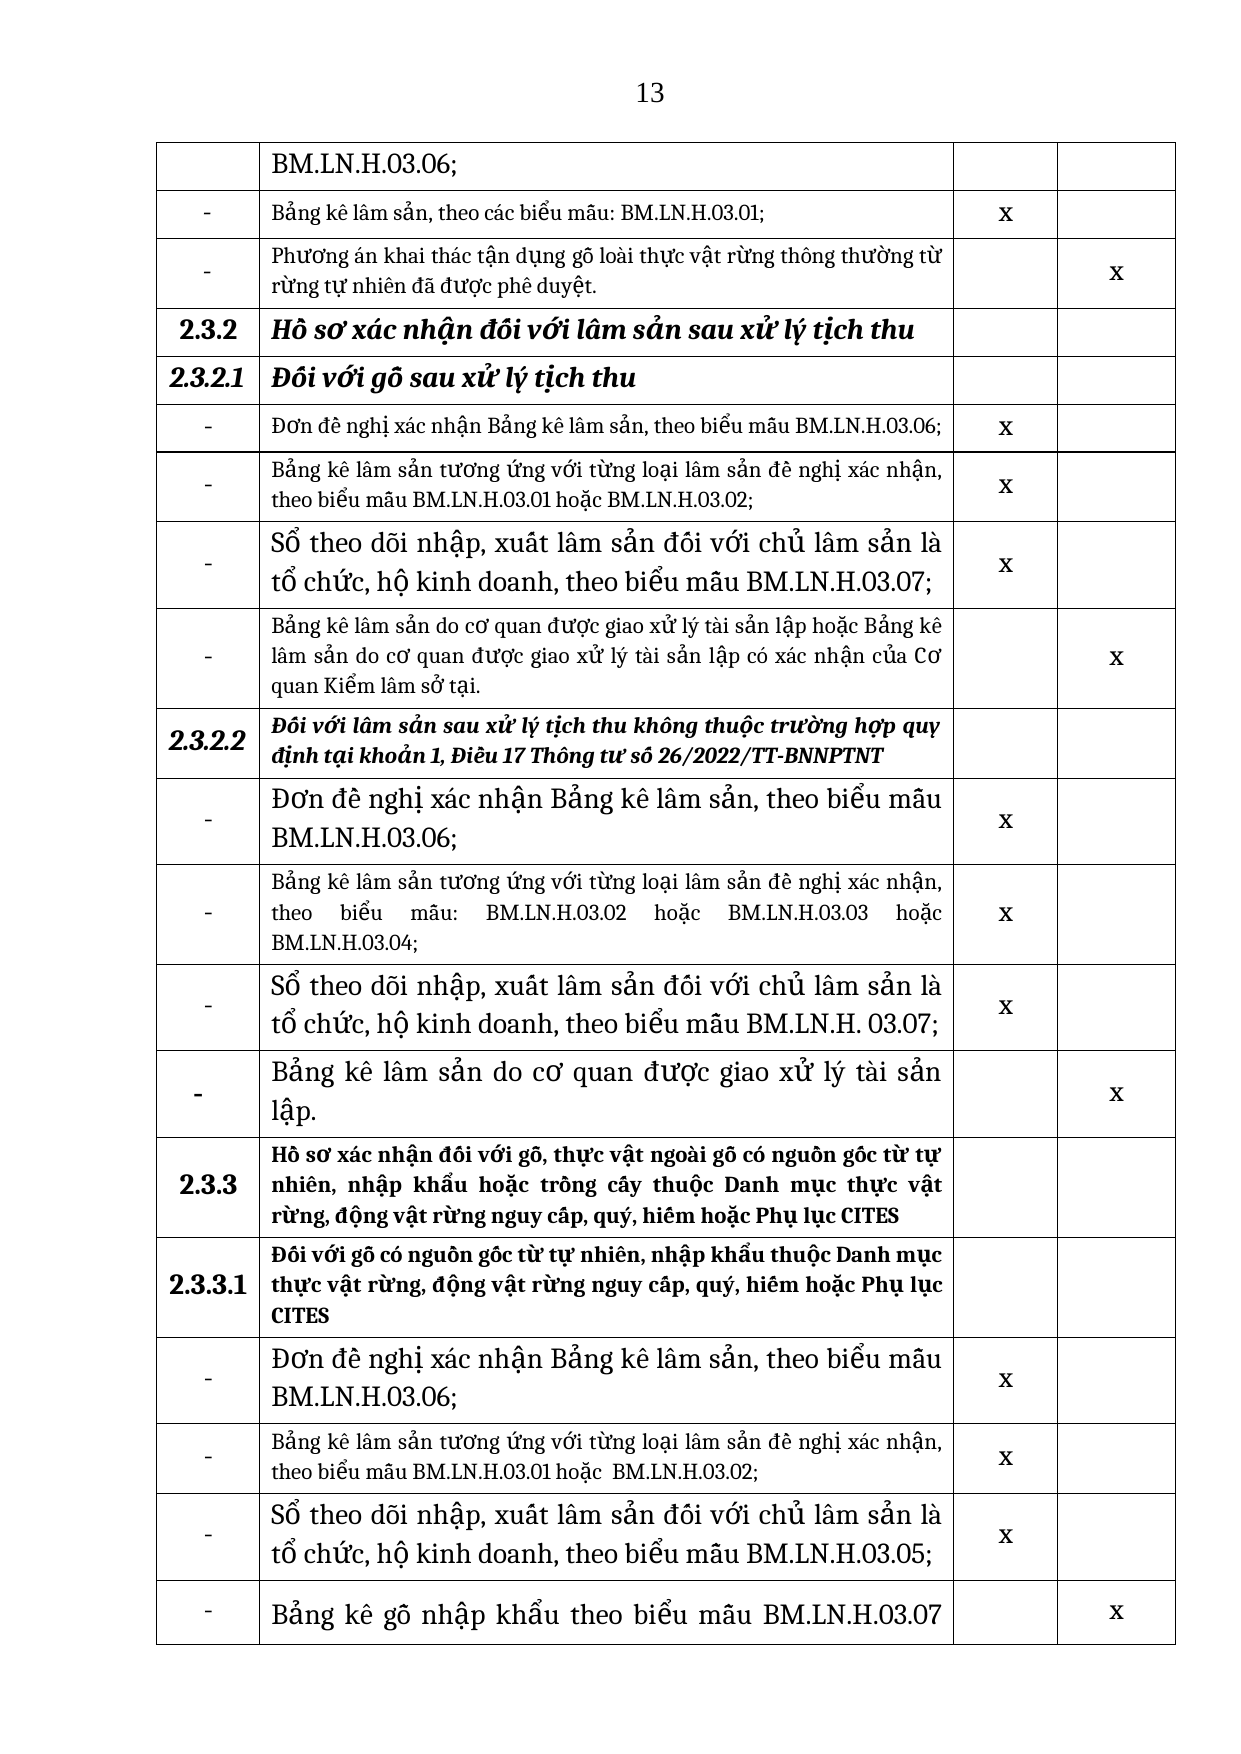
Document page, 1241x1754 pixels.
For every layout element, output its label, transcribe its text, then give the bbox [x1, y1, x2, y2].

table_cell - [157, 1581, 259, 1644]
table_cell Bảng kê lâm sản do cơ quan được giao xử lý tài sản lập hoặc Bảng kê lâm sản do cơ quan được giao xử lý tài sản lập có xác nhận của Cơ quan Kiểm lâm sở tại. [260, 609, 953, 708]
table_cell - [157, 1338, 259, 1423]
table_cell [954, 1581, 1057, 1644]
table_cell 2.3.2.1 [157, 357, 259, 403]
table_cell Hồ sơ xác nhận đối với lâm sản sau xử lý tịch thu [260, 309, 953, 356]
table_cell 2.3.3.1 [157, 1238, 259, 1337]
table_cell - [157, 405, 259, 451]
table_cell Bảng kê lâm sản tương ứng với từng loại lâm sản đề nghị xác nhận, theo biểu mẫu: BM.LN.H.03.02 hoặc BM.LN.H.03.03 hoặc BM.LN.H.03.04; [260, 865, 953, 964]
table_cell x [954, 1494, 1057, 1579]
table_cell Hồ sơ xác nhận đối với gỗ, thực vật ngoài gỗ có nguồn gốc từ tự nhiên, nhập khẩu hoặc trồng cấy thuộc Danh mục thực vật rừng, động vật rừng nguy cấp, quý, hiếm hoặc Phụ lục CITES [260, 1138, 953, 1237]
table_cell [954, 309, 1057, 356]
table_cell Đối với gỗ sau xử lý tịch thu [260, 357, 953, 403]
table_cell [1058, 709, 1175, 777]
table_cell Đơn đề nghị xác nhận Bảng kê lâm sản, theo biểu mẫu BM.LN.H.03.06; [260, 405, 953, 451]
table_cell - [157, 239, 259, 308]
table_cell Sổ theo dõi nhập, xuất lâm sản đối với chủ lâm sản là tổ chức, hộ kinh doanh, theo biểu mẫu BM.LN.H.03.05; [260, 1494, 953, 1579]
table_cell - [157, 1424, 259, 1493]
table_cell Phương án khai thác tận dụng gỗ loài thực vật rừng thông thường từ rừng tự nhiên đã được phê duyệt. [260, 239, 953, 308]
table_cell Đối với lâm sản sau xử lý tịch thu không thuộc trường hợp quy định tại khoản 1, Điều 17 Thông tư số 26/2022/TT-BNNPTNT [260, 709, 953, 777]
table_cell [1058, 1238, 1175, 1337]
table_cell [260, 143, 953, 190]
table_cell - [157, 143, 259, 190]
table_cell [1058, 779, 1175, 864]
table_cell [954, 609, 1057, 708]
table_cell x [1058, 609, 1175, 708]
table_cell [954, 239, 1057, 308]
table_cell - [157, 865, 259, 964]
table_cell - [157, 779, 259, 864]
table_cell x [954, 965, 1057, 1050]
table_cell 2.3.2.2 [157, 709, 259, 777]
table_cell 2.3.3 [157, 1138, 259, 1237]
table_cell [1058, 143, 1175, 190]
table_cell - [157, 1494, 259, 1579]
table_cell Đơn đề nghị xác nhận Bảng kê lâm sản, theo biểu mẫu BM.LN.H.03.06; [260, 1338, 953, 1423]
table_cell Bảng kê lâm sản tương ứng với từng loại lâm sản đề nghị xác nhận, theo biểu mẫu BM.LN.H.03.01 hoặc BM.LN.H.03.02; [260, 1424, 953, 1493]
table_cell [260, 1581, 953, 1644]
table_cell [1058, 191, 1175, 238]
table_cell [1058, 309, 1175, 356]
table_cell [954, 1138, 1057, 1237]
table_cell [157, 1051, 259, 1137]
table_cell [1058, 357, 1175, 403]
table_cell [1058, 453, 1175, 521]
table_cell Đối với gỗ có nguồn gốc từ tự nhiên, nhập khẩu thuộc Danh mục thực vật rừng, động vật rừng nguy cấp, quý, hiếm hoặc Phụ lục CITES [260, 1238, 953, 1337]
table_cell x [1058, 239, 1175, 308]
table_cell x [954, 1338, 1057, 1423]
table_cell [1058, 1138, 1175, 1237]
table_cell x [954, 779, 1057, 864]
table_cell Sổ theo dõi nhập, xuất lâm sản đối với chủ lâm sản là tổ chức, hộ kinh doanh, theo biểu mẫu BM.LN.H. 03.07; [260, 965, 953, 1050]
table_cell [1058, 1494, 1175, 1579]
table_cell [1058, 865, 1175, 964]
table_cell [1058, 522, 1175, 608]
table_cell Bảng kê lâm sản do cơ quan được giao xử lý tài sản lập. [260, 1051, 953, 1137]
table_cell - [157, 191, 259, 238]
table_cell - [157, 453, 259, 521]
table_cell x [954, 522, 1057, 608]
table_cell x [954, 1424, 1057, 1493]
table_cell [1058, 405, 1175, 451]
table_cell [954, 709, 1057, 777]
table_cell [1058, 1338, 1175, 1423]
table_cell - [157, 522, 259, 608]
table_cell x [954, 143, 1057, 190]
table_cell Bảng kê lâm sản tương ứng với từng loại lâm sản đề nghị xác nhận, theo biểu mẫu BM.LN.H.03.01 hoặc BM.LN.H.03.02; [260, 453, 953, 521]
table_cell [954, 1051, 1057, 1137]
table_cell - [157, 965, 259, 1050]
table_cell x [1058, 1051, 1175, 1137]
table_cell [1058, 1424, 1175, 1493]
table_cell Sổ theo dõi nhập, xuất lâm sản đối với chủ lâm sản là tổ chức, hộ kinh doanh, theo biểu mẫu BM.LN.H.03.07; [260, 522, 953, 608]
table_cell x [954, 865, 1057, 964]
table_cell x [954, 405, 1057, 451]
table_cell - [157, 609, 259, 708]
table_cell Đơn đề nghị xác nhận Bảng kê lâm sản, theo biểu mẫu BM.LN.H.03.06; [260, 779, 953, 864]
table_cell 2.3.2 [157, 309, 259, 356]
table_cell x [954, 453, 1057, 521]
table_cell x [954, 191, 1057, 238]
table_cell Bảng kê lâm sản, theo các biểu mẫu: BM.LN.H.03.01; [260, 191, 953, 238]
table_cell [1058, 965, 1175, 1050]
table_cell x [1058, 1581, 1175, 1644]
table_cell [954, 357, 1057, 403]
table_cell [954, 1238, 1057, 1337]
